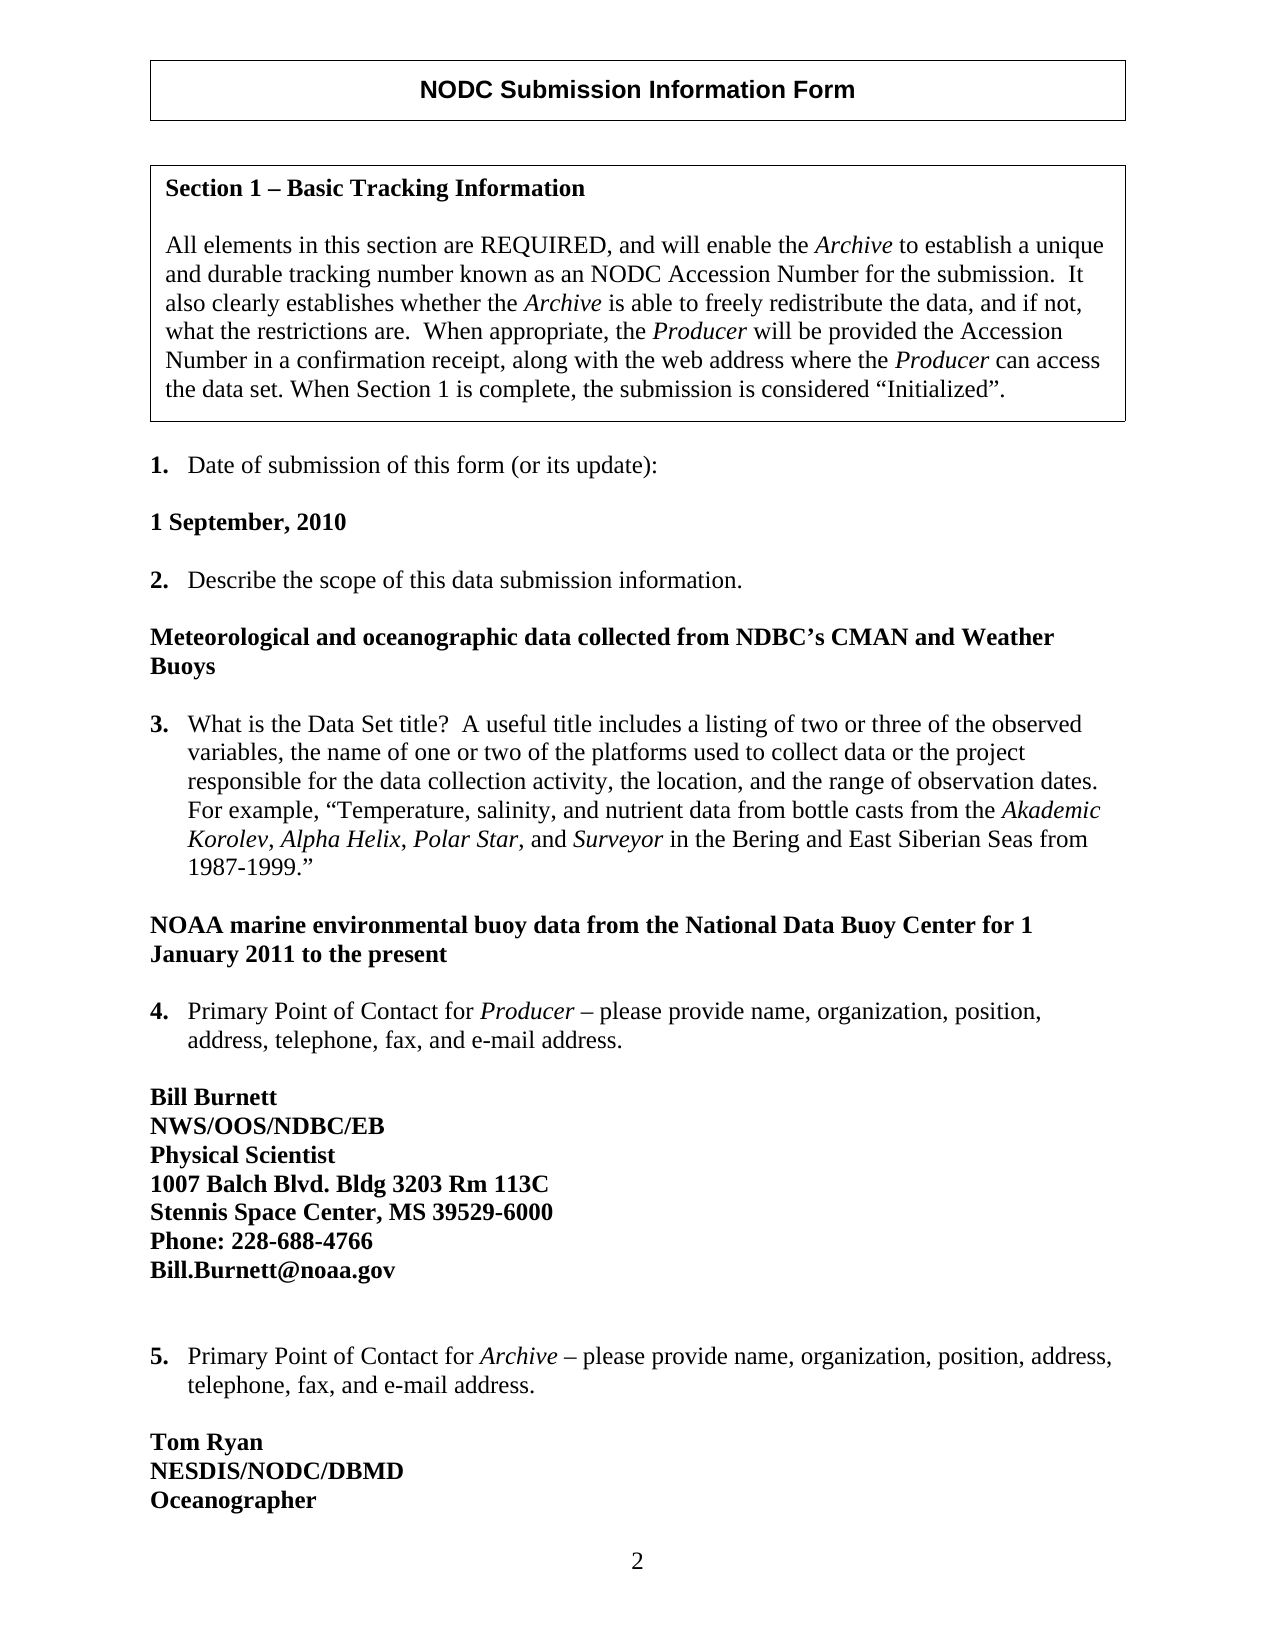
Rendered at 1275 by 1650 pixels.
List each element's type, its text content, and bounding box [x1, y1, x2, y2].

list Primary Point of Contact for Producer – please provide name, organization, position, address, telephone, fax, and e-mail address. [150, 996, 1125, 1054]
text Phone: 228-688-4766 [150, 1226, 1125, 1255]
text 1 September, 2010 [150, 507, 1125, 536]
text Oceanographer [150, 1485, 1125, 1514]
list What is the Data Set title? A useful title includes a listing of two or three of the observed variables, the name of one or two of the platforms used to collect data or the project responsible for the data collection activity, the location, and the range of observation dates. For example, “Temperature, salinity, and nutrient data from bottle casts from the Akademic Korolev, Alpha Helix, Polar Star, and Surveyor in the Bering and East Siberian Seas from 1987-1999.” [150, 709, 1125, 881]
text NESDIS/NODC/DBMD [150, 1456, 1125, 1485]
text Physical Scientist [150, 1140, 1125, 1169]
list Primary Point of Contact for Archive – please provide name, organization, position, address, telephone, fax, and e-mail address. [150, 1341, 1125, 1399]
text Tom Ryan [150, 1427, 1125, 1456]
list Describe the scope of this data submission information. [150, 565, 1125, 594]
text NOAA marine environmental buoy data from the for 1 January 2011 to the present [150, 910, 1125, 967]
list Date of submission of this form (or its update): [150, 450, 1125, 479]
text Meteorological and oceanographic data collected from NDBC’s CMAN and Weather Buoys [150, 622, 1125, 680]
text Bldg 3203 Rm 113C [150, 1169, 1125, 1197]
text Bill Burnett [150, 1082, 1125, 1111]
text Bill.Burnett@noaa.gov [150, 1255, 1125, 1284]
text NWS/OOS/NDBC/EB [150, 1111, 1125, 1140]
